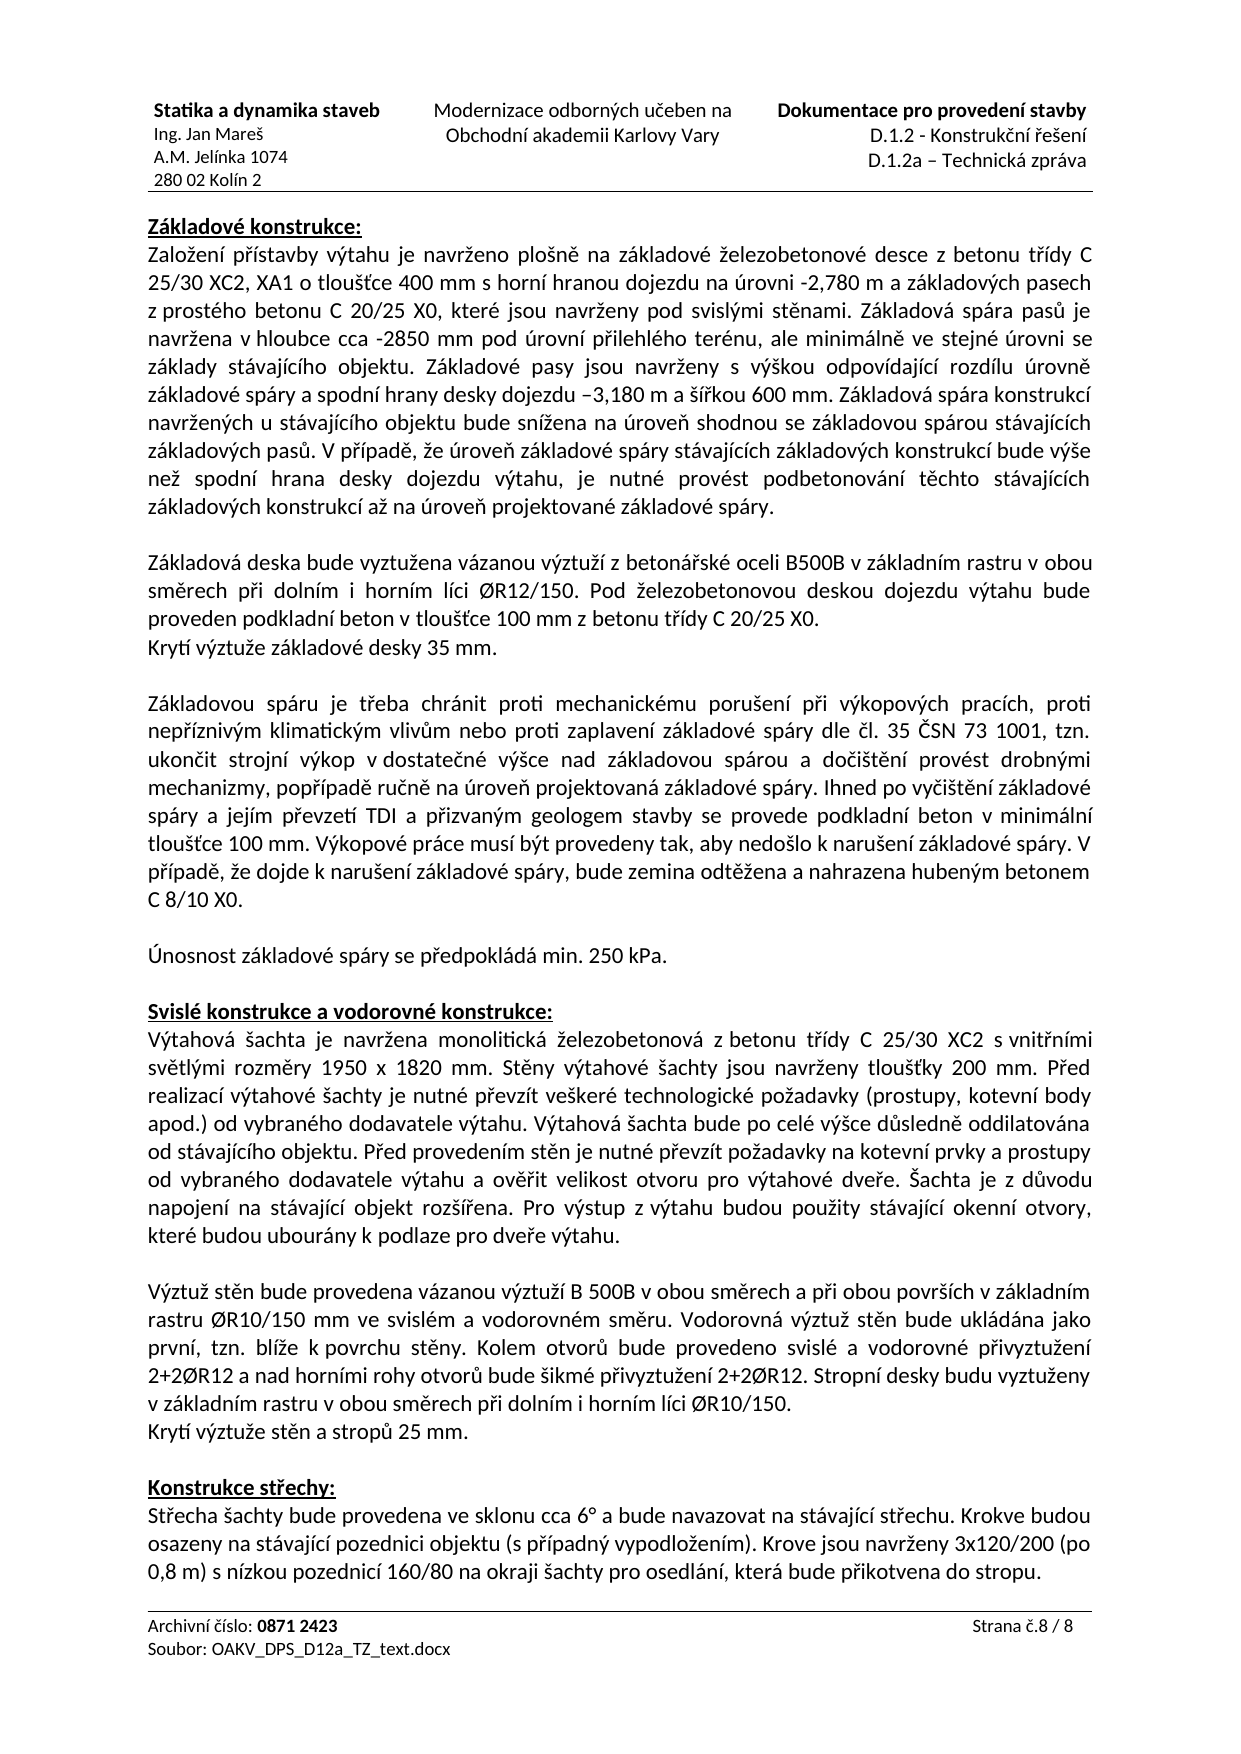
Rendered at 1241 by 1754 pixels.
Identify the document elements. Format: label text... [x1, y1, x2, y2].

text Únosnost základové spáry se předpokládá min. 250 kPa. [148, 941, 1092, 969]
text Základová deska bude vyztužena vázanou výztuží z betonářské oceli B500B v základním rastru v obou směrech při dolním i horním líci ØR12/150. Pod železobetonovou deskou dojezdu výtahu bude proveden podkladní beton v tloušťce 100 mm z betonu třídy C 20/25 X0. [148, 548, 1092, 633]
text Základovou spáru je třeba chránit proti mechanickému porušení při výkopových pracích, proti nepříznivým klimatickým vlivům nebo proti zaplavení základové spáry dle čl. 35 ČSN 73 1001, tzn. ukončit strojní výkop v dostatečné výšce nad základovou spárou a dočištění provést drobnými mechanizmy, popřípadě ručně na úroveň projektovaná základové spáry. Ihned po vyčištění základové spáry a jejím převzetí TDI a přizvaným geologem stavby se provede podkladní beton v minimální tloušťce 100 mm. Výkopové práce musí být provedeny tak, aby nedošlo k narušení základové spáry. V případě, že dojde k narušení základové spáry, bude zemina odtěžena a nahrazena hubeným betonem C 8/10 X0. [148, 689, 1092, 913]
text Krytí výztuže stěn a stropů 25 mm. [148, 1417, 1092, 1445]
text Výztuž stěn bude provedena vázanou výztuží B 500B v obou směrech a při obou površích v základním rastru ØR10/150 mm ve svislém a vodorovném směru. Vodorovná výztuž stěn bude ukládána jako první, tzn. blíže k povrchu stěny. Kolem otvorů bude provedeno svislé a vodorovné přivyztužení 2+2ØR12 a nad horními rohy otvorů bude šikmé přivyztužení 2+2ØR12. Stropní desky budu vyztuženy v základním rastru v obou směrech při dolním i horním líci ØR10/150. [148, 1277, 1092, 1417]
text Krytí výztuže základové desky 35 mm. [148, 633, 1092, 661]
text Střecha šachty bude provedena ve sklonu cca 6° a bude navazovat na stávající střechu. Krokve budou osazeny na stávající pozednici objektu (s případný vypodložením). Krove jsou navrženy 3x120/200 (po 0,8 m) s nízkou pozednicí 160/80 na okraji šachty pro osedlání, která bude přikotvena do stropu. [148, 1501, 1092, 1585]
text Založení přístavby výtahu je navrženo plošně na základové železobetonové desce z betonu třídy C 25/30 XC2, XA1 o tloušťce 400 mm s horní hranou dojezdu na úrovni -2,780 m a základových pasech z prostého betonu C 20/25 X0, které jsou navrženy pod svislými stěnami. Základová spára pasů je navržena v hloubce cca -2850 mm pod úrovní přilehlého terénu, ale minimálně ve stejné úrovni se základy stávajícího objektu. Základové pasy jsou navrženy s výškou odpovídající rozdílu úrovně základové spáry a spodní hrany desky dojezdu –3,180 m a šířkou 600 mm. Základová spára konstrukcí navržených u stávajícího objektu bude snížena na úroveň shodnou se základovou spárou stávajících základových pasů. V případě, že úroveň základové spáry stávajících základových konstrukcí bude výše než spodní hrana desky dojezdu výtahu, je nutné provést podbetonování těchto stávajících základových konstrukcí až na úroveň projektované základové spáry. [148, 240, 1092, 521]
text Konstrukce střechy: [148, 1473, 1092, 1501]
text Výtahová šachta je navržena monolitická železobetonová z betonu třídy C 25/30 XC2 s vnitřními světlými rozměry 1950 x 1820 mm. Stěny výtahové šachty jsou navrženy tloušťky 200 mm. Před realizací výtahové šachty je nutné převzít veškeré technologické požadavky (prostupy, kotevní body apod.) od vybraného dodavatele výtahu. Výtahová šachta bude po celé výšce důsledně oddilatována od stávajícího objektu. Před provedením stěn je nutné převzít požadavky na kotevní prvky a prostupy od vybraného dodavatele výtahu a ověřit velikost otvoru pro výtahové dveře. Šachta je z důvodu napojení na stávající objekt rozšířena. Pro výstup z výtahu budou použity stávající okenní otvory, které budou ubourány k podlaze pro dveře výtahu. [148, 1025, 1092, 1249]
text Základové konstrukce: [148, 212, 1092, 240]
text Svislé konstrukce a vodorovné konstrukce: [148, 997, 1092, 1025]
